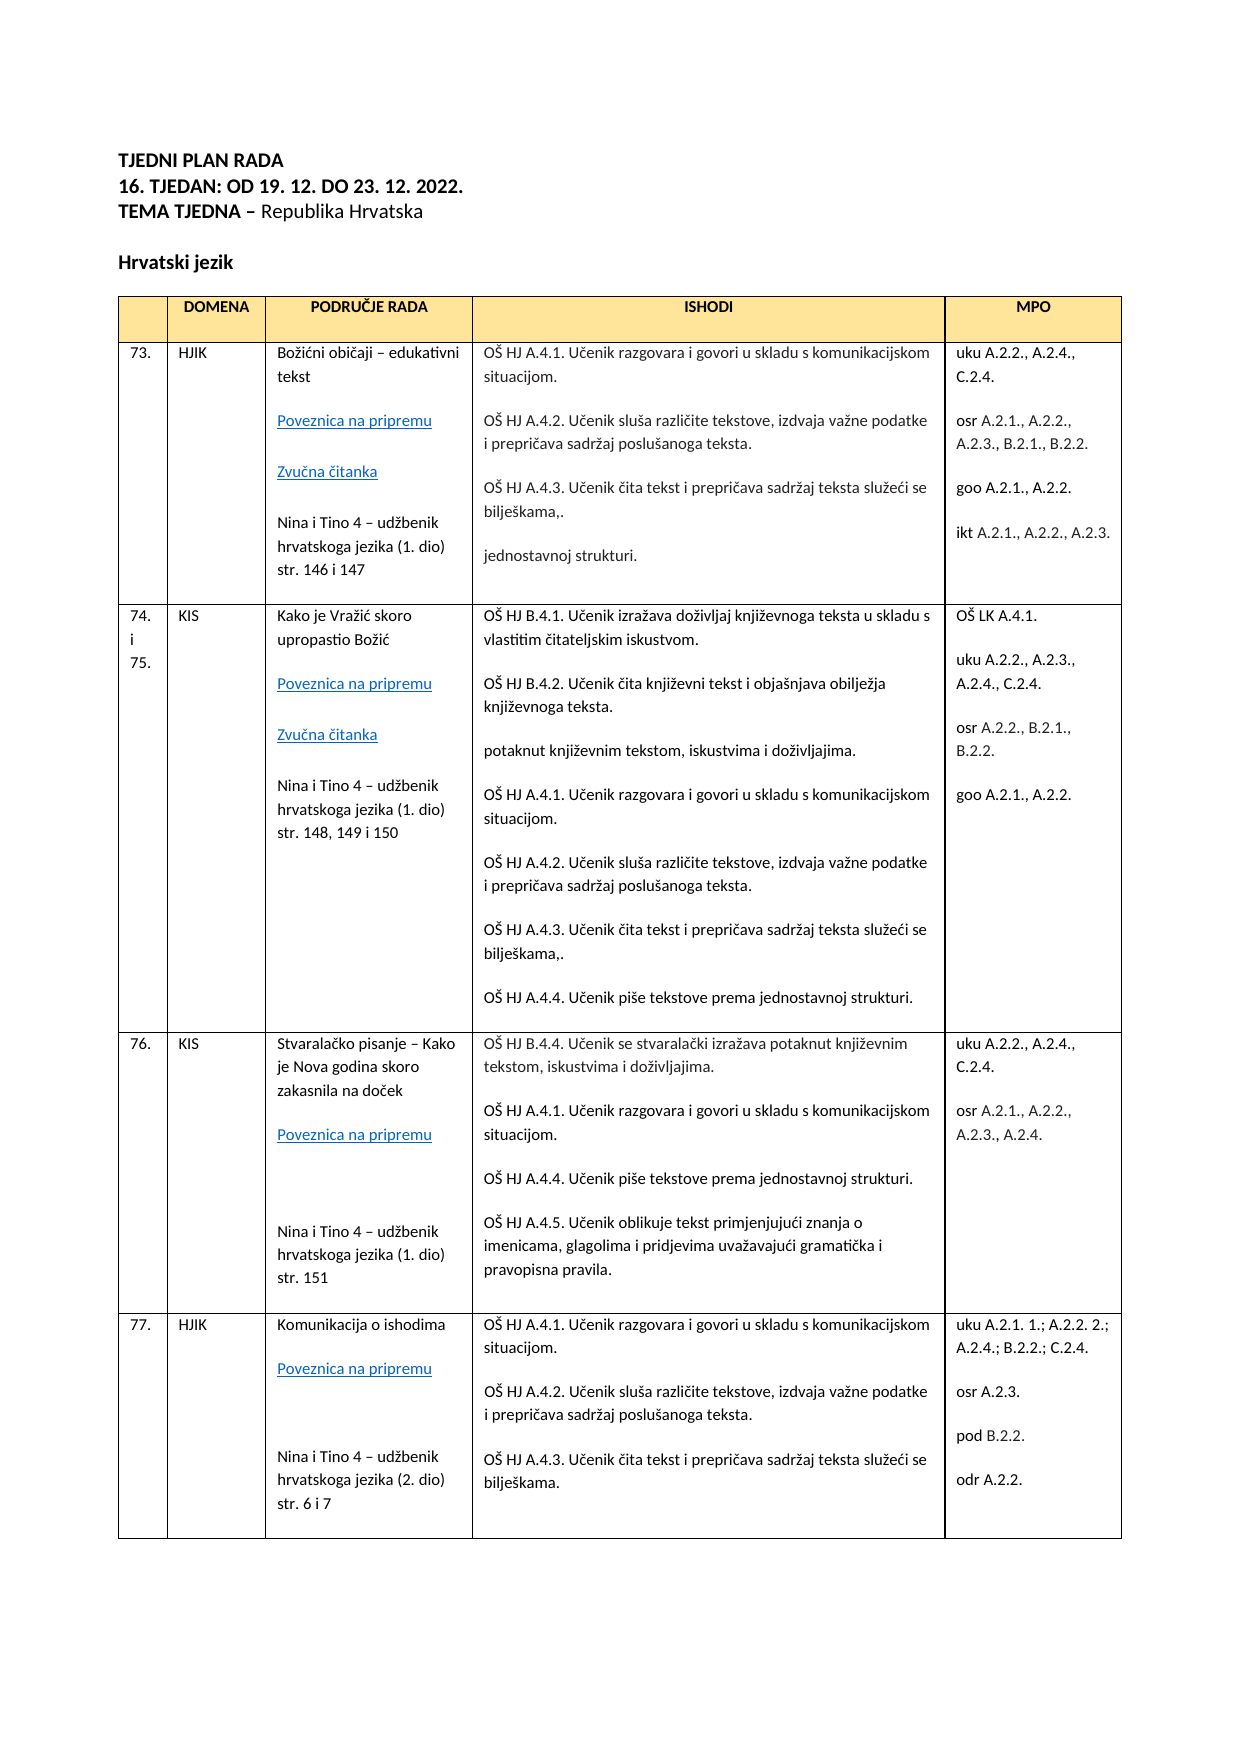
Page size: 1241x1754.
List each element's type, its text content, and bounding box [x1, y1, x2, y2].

table_cell OŠ HJ B.4.4. Učenik se stvaralački izražava potaknut književnim tekstom, iskustvima i doživljajima. OŠ HJ A.4.1. Učenik razgovara i govori u skladu s komunikacijskom situacijom. OŠ HJ A.4.4. Učenik piše tekstove prema jednostavnoj strukturi. OŠ HJ A.4.5. Učenik oblikuje tekst primjenjujući znanja o imenicama, glagolima i pridjevima uvažavajući gramatička i pravopisna pravila. [473, 1033, 944, 1313]
table_cell uku A.2.2., A.2.4., C.2.4. osr A.2.1., A.2.2., A.2.3., A.2.4. [946, 1033, 1121, 1313]
table_cell KIS [168, 605, 265, 1032]
table_cell 76. [119, 1033, 167, 1313]
table_cell Komunikacija o ishodima Poveznica na pripremu Nina i Tino 4 – udžbenik hrvatskoga jezika (2. dio) str. 6 i 7 [266, 1314, 472, 1538]
table_cell 77. [119, 1314, 167, 1538]
table_cell uku A.2.2., A.2.4., C.2.4. osr A.2.1., A.2.2., A.2.3., B.2.1., B.2.2. goo A.2.1., A.2.2. ikt A.2.1., A.2.2., A.2.3. [946, 343, 1121, 604]
table_cell OŠ HJ A.4.1. Učenik razgovara i govori u skladu s komunikacijskom situacijom. OŠ HJ A.4.2. Učenik sluša različite tekstove, izdvaja važne podatke i prepričava sadržaj poslušanoga teksta. OŠ HJ A.4.3. Učenik čita tekst i prepričava sadržaj teksta služeći se bilješkama. [473, 1314, 944, 1538]
table_cell HJIK [168, 1314, 265, 1538]
table_header DOMENA [168, 297, 265, 342]
table_cell OŠ HJ A.4.1. Učenik razgovara i govori u skladu s komunikacijskom situacijom. OŠ HJ A.4.2. Učenik sluša različite tekstove, izdvaja važne podatke i prepričava sadržaj poslušanoga teksta. OŠ HJ A.4.3. Učenik čita tekst i prepričava sadržaj teksta služeći se bilješkama,. jednostavnoj strukturi. [473, 343, 944, 604]
table_cell 74. i 75. [119, 605, 167, 1032]
table_header PODRUČJE RADA [266, 297, 472, 342]
table_cell Božićni običaji – edukativni tekst Poveznica na pripremu Zvučna čitanka Nina i Tino 4 – udžbenik hrvatskoga jezika (1. dio) str. 146 i 147 [266, 343, 472, 604]
table_cell HJIK [168, 343, 265, 604]
table_header [119, 297, 167, 342]
text 16. TJEDAN: OD 19. 12. DO 23. 12. 2022. [118, 173, 1122, 198]
table_cell OŠ HJ B.4.1. Učenik izražava doživljaj književnoga teksta u skladu s vlastitim čitateljskim iskustvom. OŠ HJ B.4.2. Učenik čita književni tekst i objašnjava obilježja književnoga teksta. potaknut književnim tekstom, iskustvima i doživljajima. OŠ HJ A.4.1. Učenik razgovara i govori u skladu s komunikacijskom situacijom. OŠ HJ A.4.2. Učenik sluša različite tekstove, izdvaja važne podatke i prepričava sadržaj poslušanoga teksta. OŠ HJ A.4.3. Učenik čita tekst i prepričava sadržaj teksta služeći se bilješkama,. OŠ HJ A.4.4. Učenik piše tekstove prema jednostavnoj strukturi. [473, 605, 944, 1032]
text Hrvatski jezik [118, 249, 1122, 275]
table_cell uku A.2.1. 1.; A.2.2. 2.; A.2.4.; B.2.2.; C.2.4. osr A.2.3. pod B.2.2. odr A.2.2. [946, 1314, 1121, 1538]
text TEMA TJEDNA – Republika Hrvatska [118, 198, 1122, 224]
table_header ISHODI [473, 297, 944, 342]
table_cell Stvaralačko pisanje – Kako je Nova godina skoro zakasnila na doček Poveznica na pripremu Nina i Tino 4 – udžbenik hrvatskoga jezika (1. dio) str. 151 [266, 1033, 472, 1313]
table_cell 73. [119, 343, 167, 604]
table_cell OŠ LK A.4.1. uku A.2.2., A.2.3., A.2.4., C.2.4. osr A.2.2., B.2.1., B.2.2. goo A.2.1., A.2.2. [946, 605, 1121, 1032]
table_header MPO [946, 297, 1121, 342]
table_cell Kako je Vražić skoro upropastio Božić Poveznica na pripremu Zvučna čitanka Nina i Tino 4 – udžbenik hrvatskoga jezika (1. dio) str. 148, 149 i 150 [266, 605, 472, 1032]
table_cell KIS [168, 1033, 265, 1313]
text TJEDNI PLAN RADA [118, 148, 1122, 173]
